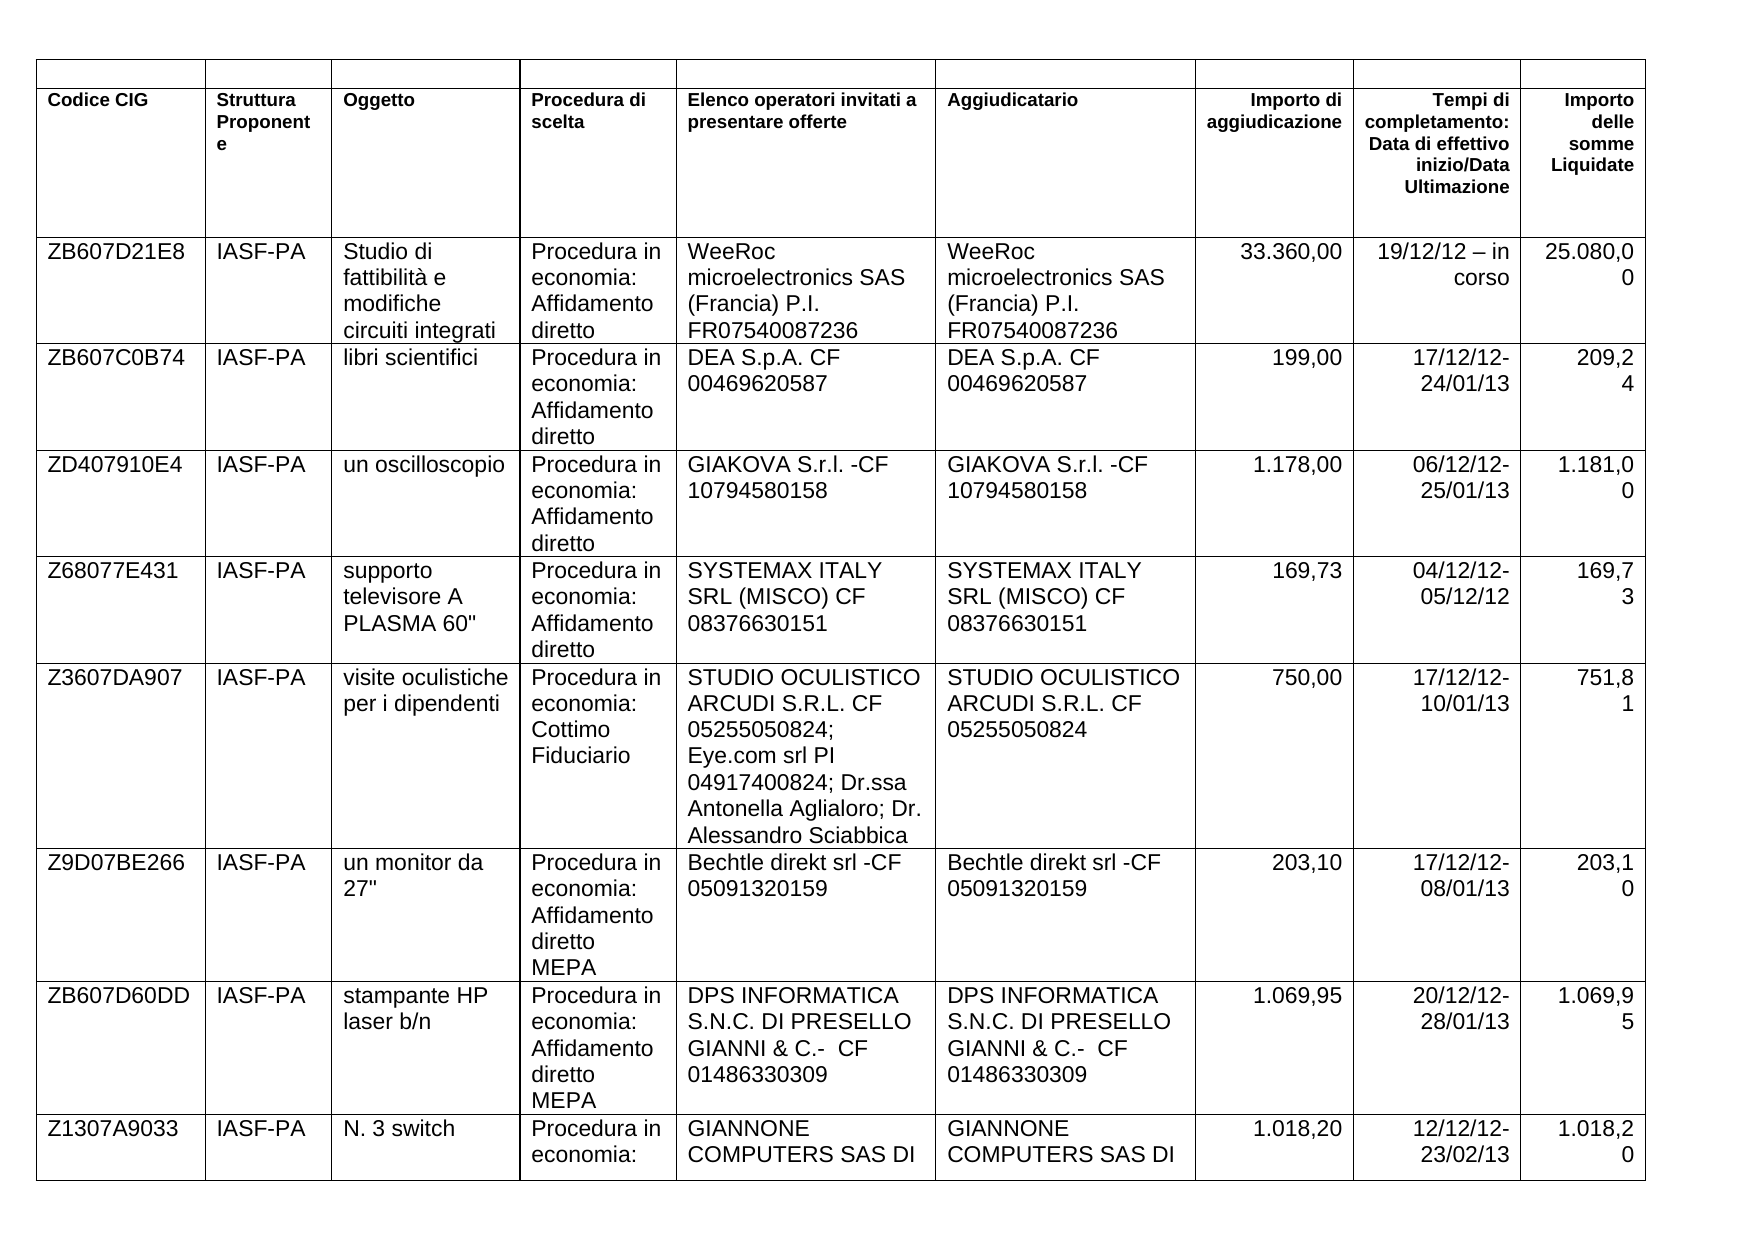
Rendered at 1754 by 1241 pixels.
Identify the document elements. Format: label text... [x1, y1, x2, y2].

table_cell 1.018,20 [1196, 1115, 1353, 1180]
table_header [521, 60, 676, 88]
table_cell 1.018,20 [1521, 1115, 1645, 1180]
table_cell 17/12/12-10/01/13 [1354, 664, 1520, 848]
table_cell Elenco operatori invitati a presentare offerte [677, 89, 935, 237]
table_cell 17/12/12-24/01/13 [1354, 344, 1520, 449]
table_cell Z1307A9033 [37, 1115, 205, 1180]
table_cell 203,10 [1196, 849, 1353, 981]
table_cell Importo di aggiudicazione [1196, 89, 1353, 237]
table_cell 06/12/12-25/01/13 [1354, 451, 1520, 556]
table_cell Procedura in economia: Affidamento diretto MEPA [521, 982, 676, 1113]
table_cell SYSTEMAX ITALY SRL (MISCO) CF 08376630151 [677, 557, 935, 662]
table_cell supporto televisore A PLASMA 60" [332, 557, 519, 662]
table_cell ZB607D60DD [37, 982, 205, 1113]
table_cell WeeRoc microelectronics SAS (Francia) P.I. FR07540087236 [677, 238, 935, 343]
table_cell IASF-PA [206, 664, 331, 848]
table_cell IASF-PA [206, 344, 331, 449]
table_cell 04/12/12-05/12/12 [1354, 557, 1520, 662]
table_cell 1.069,95 [1196, 982, 1353, 1113]
table_header [37, 60, 205, 88]
table_cell 1.178,00 [1196, 451, 1353, 556]
table_cell IASF-PA [206, 451, 331, 556]
table_cell N. 3 switch [332, 1115, 519, 1180]
table_cell IASF-PA [206, 238, 331, 343]
table_cell GIAKOVA S.r.l. -CF 10794580158 [936, 451, 1195, 556]
table_cell Studio di fattibilità e modifiche circuiti integrati [332, 238, 519, 343]
table_cell ZD407910E4 [37, 451, 205, 556]
table_cell 19/12/12 – in corso [1354, 238, 1520, 343]
table_cell Procedura in economia: Affidamento diretto [521, 238, 676, 343]
table_cell DPS INFORMATICA S.N.C. DI PRESELLO GIANNI & C.- CF 01486330309 [677, 982, 935, 1113]
table_cell 12/12/12-23/02/13 [1354, 1115, 1520, 1180]
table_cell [677, 1115, 935, 1180]
table_cell 17/12/12-08/01/13 [1354, 849, 1520, 981]
table_cell 33.360,00 [1196, 238, 1353, 343]
table_header [1521, 60, 1645, 88]
table_cell DPS INFORMATICA S.N.C. DI PRESELLO GIANNI & C.- CF 01486330309 [936, 982, 1195, 1113]
table_cell 750,00 [1196, 664, 1353, 848]
table_cell Procedura in economia: Affidamento diretto [521, 451, 676, 556]
table_cell ZB607C0B74 [37, 344, 205, 449]
table_cell IASF-PA [206, 982, 331, 1113]
table_cell 199,00 [1196, 344, 1353, 449]
table_cell libri scientifici [332, 344, 519, 449]
table_cell Procedura di scelta [521, 89, 676, 237]
table_cell Bechtle direkt srl -CF 05091320159 [936, 849, 1195, 981]
table_cell Importo delle somme Liquidate [1521, 89, 1645, 237]
table_cell Tempi di completamento: Data di effettivo inizio/Data Ultimazione [1354, 89, 1520, 237]
table_cell DEA S.p.A. CF 00469620587 [677, 344, 935, 449]
table_cell Codice CIG [37, 89, 205, 237]
table_cell 203,10 [1521, 849, 1645, 981]
table_cell 169,73 [1521, 557, 1645, 662]
table_cell Z9D07BE266 [37, 849, 205, 981]
table_cell 209,24 [1521, 344, 1645, 449]
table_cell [521, 1115, 676, 1180]
table_cell un oscilloscopio [332, 451, 519, 556]
table_cell STUDIO OCULISTICO ARCUDI S.R.L. CF 05255050824; Eye.com srl PI 04917400824; Dr.ssa Antonella Aglialoro; Dr. Alessandro Sciabbica [677, 664, 935, 848]
table_cell GIAKOVA S.r.l. -CF 10794580158 [677, 451, 935, 556]
table_cell Procedura in economia: Affidamento diretto [521, 344, 676, 449]
table_cell Aggiudicatario [936, 89, 1195, 237]
table_cell 1.069,95 [1521, 982, 1645, 1113]
table_cell Procedura in economia: Cottimo Fiduciario [521, 664, 676, 848]
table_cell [936, 1115, 1195, 1180]
table_header [677, 60, 935, 88]
table_cell 1.181,00 [1521, 451, 1645, 556]
table_header [206, 60, 331, 88]
table_cell IASF-PA [206, 1115, 331, 1180]
table_cell Z3607DA907 [37, 664, 205, 848]
table_header [1354, 60, 1520, 88]
table_header [1196, 60, 1353, 88]
table_cell stampante HP laser b/n [332, 982, 519, 1113]
table_cell Procedura in economia: Affidamento diretto MEPA [521, 849, 676, 981]
table_cell visite oculistiche per i dipendenti [332, 664, 519, 848]
table_cell IASF-PA [206, 849, 331, 981]
table_cell Z68077E431 [37, 557, 205, 662]
table_header [936, 60, 1195, 88]
table_cell SYSTEMAX ITALY SRL (MISCO) CF 08376630151 [936, 557, 1195, 662]
table_cell DEA S.p.A. CF 00469620587 [936, 344, 1195, 449]
table_cell Bechtle direkt srl -CF 05091320159 [677, 849, 935, 981]
table_cell STUDIO OCULISTICO ARCUDI S.R.L. CF 05255050824 [936, 664, 1195, 848]
table_cell un monitor da 27" [332, 849, 519, 981]
table_cell 25.080,00 [1521, 238, 1645, 343]
table_cell IASF-PA [206, 557, 331, 662]
table_cell 751,81 [1521, 664, 1645, 848]
table_cell 169,73 [1196, 557, 1353, 662]
table_cell Oggetto [332, 89, 519, 237]
table_cell Struttura Proponente [206, 89, 331, 237]
table_cell ZB607D21E8 [37, 238, 205, 343]
table_cell WeeRoc microelectronics SAS (Francia) P.I. FR07540087236 [936, 238, 1195, 343]
table_cell 20/12/12-28/01/13 [1354, 982, 1520, 1113]
table_header [332, 60, 519, 88]
table_cell Procedura in economia: Affidamento diretto [521, 557, 676, 662]
